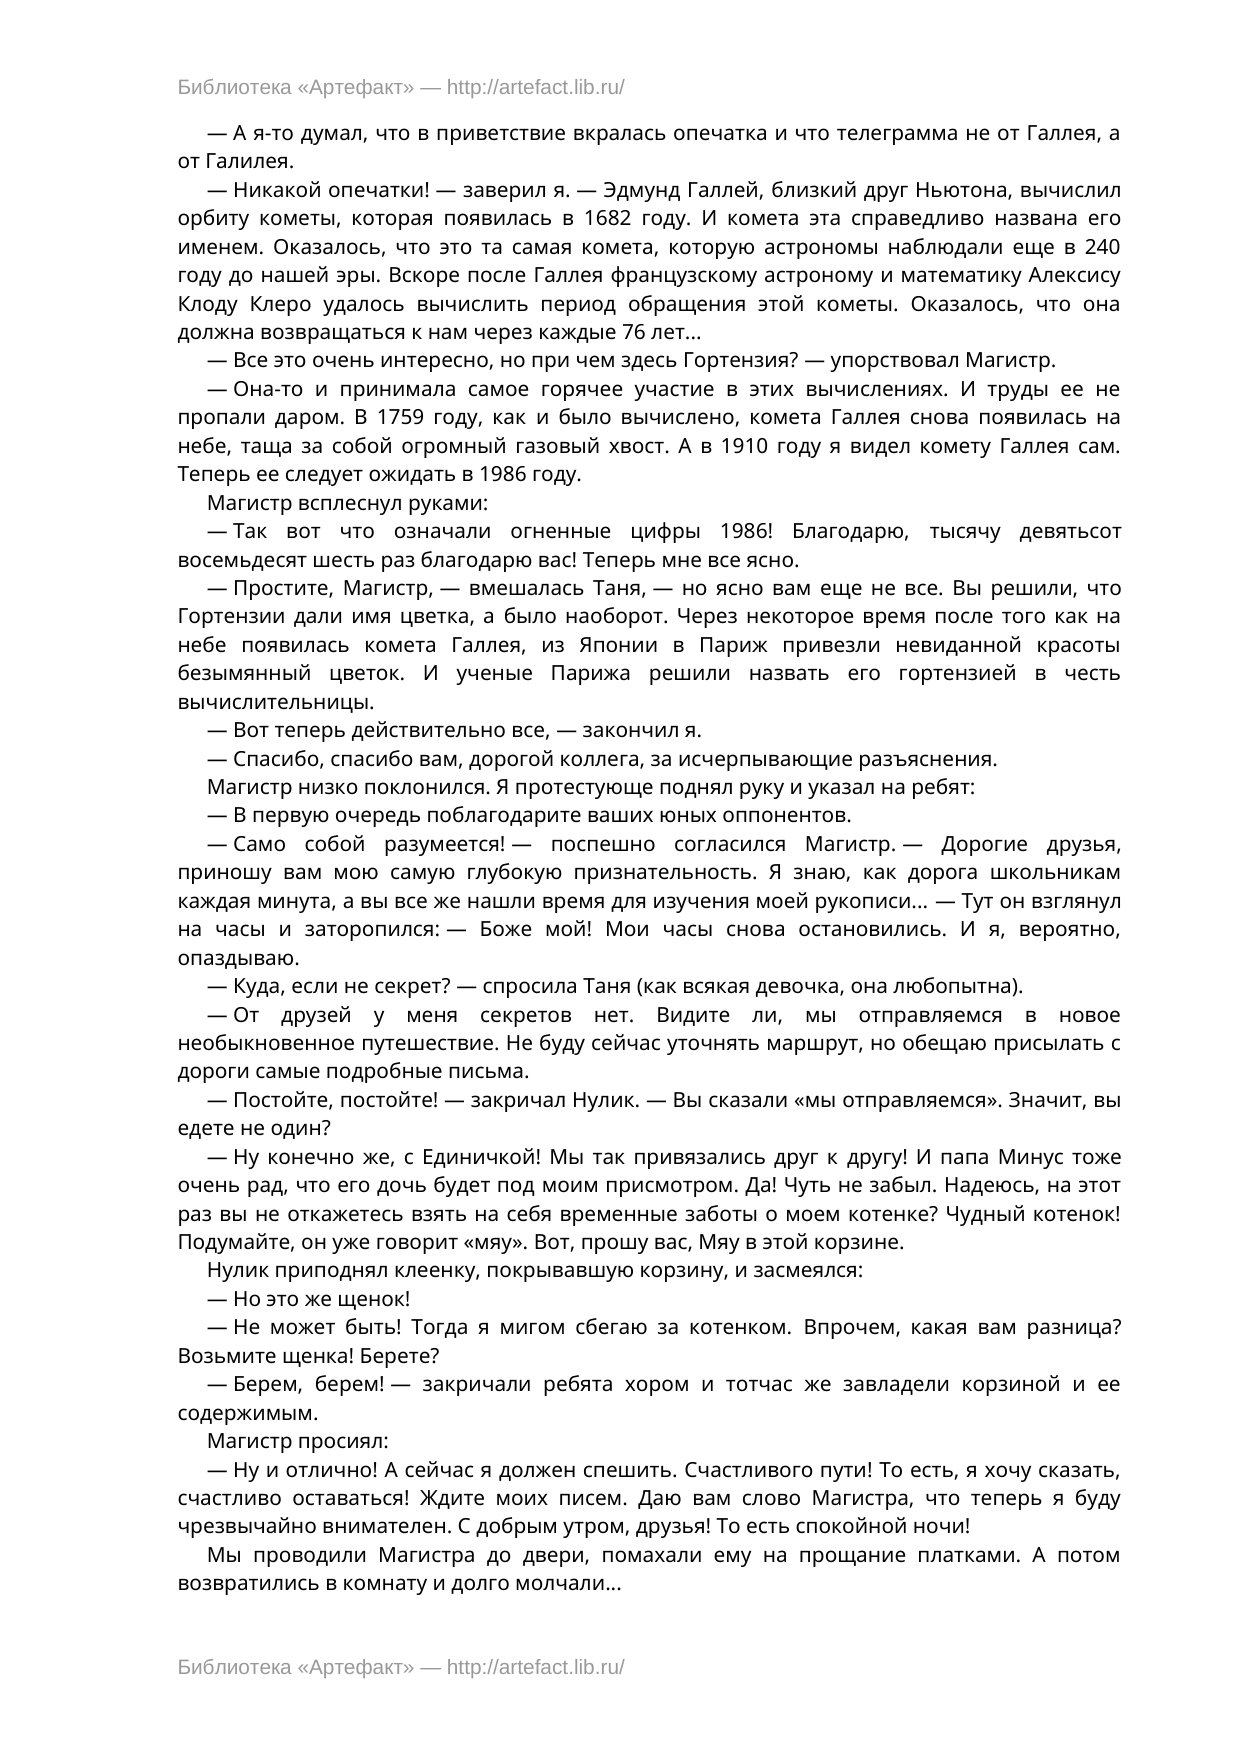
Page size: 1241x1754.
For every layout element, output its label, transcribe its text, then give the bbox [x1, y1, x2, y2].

text — В первую очередь поблагодарите ваших юных оппонентов. [177, 801, 1122, 829]
text — Берем, берем! — закричали ребята хором и тотчас же завладели корзиной и ее содержимым. [177, 1369, 1122, 1426]
text Мы проводили Магистра до двери, помахали ему на прощание платками. А потом возвратились в комнату и долго молчали... [177, 1540, 1122, 1597]
text — Она-то и принимала самое горячее участие в этих вычислениях. И труды ее не пропали даром. В 1759 году, как и было вычислено, комета Галлея снова появилась на небе, таща за собой огромный газовый хвост. А в 1910 году я видел комету Галлея сам. Теперь ее следует ожидать в 1986 году. [177, 374, 1122, 488]
text — Не может быть! Тогда я мигом сбегаю за котенком. Впрочем, какая вам разница? Возьмите щенка! Берете? [177, 1312, 1122, 1369]
text — Ну конечно же, с Единичкой! Мы так привязались друг к другу! И папа Минус тоже очень рад, что его дочь будет под моим присмотром. Да! Чуть не забыл. Надеюсь, на этот раз вы не откажетесь взять на себя временные заботы о моем котенке? Чудный котенок! Подумайте, он уже говорит «мяу». Вот, прошу вас, Мяу в этой корзине. [177, 1142, 1122, 1256]
text — Само собой разумеется! — поспешно согласился Магистр. — Дорогие друзья, приношу вам мою самую глубокую признательность. Я знаю, как дорога школьникам каждая минута, а вы все же нашли время для изучения моей рукописи... — Тут он взглянул на часы и заторопился: — Боже мой! Мои часы снова остановились. И я, вероятно, опаздываю. [177, 829, 1122, 971]
text — А я-то думал, что в приветствие вкралась опечатка и что телеграмма не от Галлея, а от Галилея. [177, 118, 1122, 175]
text — Все это очень интересно, но при чем здесь Гортензия? — упорствовал Магистр. [177, 346, 1122, 374]
text Магистр низко поклонился. Я протестующе поднял руку и указал на ребят: [177, 772, 1122, 801]
text — Ну и отлично! А сейчас я должен спешить. Счастливого пути! То есть, я хочу сказать, счастливо оставаться! Ждите моих писем. Даю вам слово Магистра, что теперь я буду чрезвычайно внимателен. С добрым утром, друзья! То есть спокойной ночи! [177, 1455, 1122, 1540]
text — Вот теперь действительно все, — закончил я. [177, 715, 1122, 744]
text — Но это же щенок! [177, 1284, 1122, 1312]
text — Куда, если не секрет? — спросила Таня (как всякая девочка, она любопытна). [177, 971, 1122, 1000]
text — Спасибо, спасибо вам, дорогой коллега, за исчерпывающие разъяснения. [177, 744, 1122, 772]
text Магистр просиял: [177, 1426, 1122, 1455]
text — Простите, Магистр, — вмешалась Таня, — но ясно вам еще не все. Вы решили, что Гортензии дали имя цветка, а было наоборот. Через некоторое время после того как на небе появилась комета Галлея, из Японии в Париж привезли невиданной красоты безымянный цветок. И ученые Парижа решили назвать его гортензией в честь вычислительницы. [177, 573, 1122, 715]
text — Так вот что означали огненные цифры 1986! Благодарю, тысячу девятьсот восемьдесят шесть раз благодарю вас! Теперь мне все ясно. [177, 516, 1122, 573]
text — От друзей у меня секретов нет. Видите ли, мы отправляемся в новое необыкновенное путешествие. Не буду сейчас уточнять маршрут, но обещаю присылать с дороги самые подробные письма. [177, 1000, 1122, 1085]
text Магистр всплеснул руками: [177, 488, 1122, 516]
text — Постойте, постойте! — закричал Нулик. — Вы сказали «мы отправляемся». Значит, вы едете не один? [177, 1085, 1122, 1142]
text — Никакой опечатки! — заверил я. — Эдмунд Галлей, близкий друг Ньютона, вычислил орбиту кометы, которая появилась в 1682 году. И комета эта справедливо названа его именем. Оказалось, что это та самая комета, которую астрономы наблюдали еще в 240 году до нашей эры. Вскоре после Галлея французскому астроному и математику Алексису Клоду Клеро удалось вычислить период обращения этой кометы. Оказалось, что она должна возвращаться к нам через каждые 76 лет... [177, 175, 1122, 346]
text Нулик приподнял клеенку, покрывавшую корзину, и засмеялся: [177, 1256, 1122, 1284]
